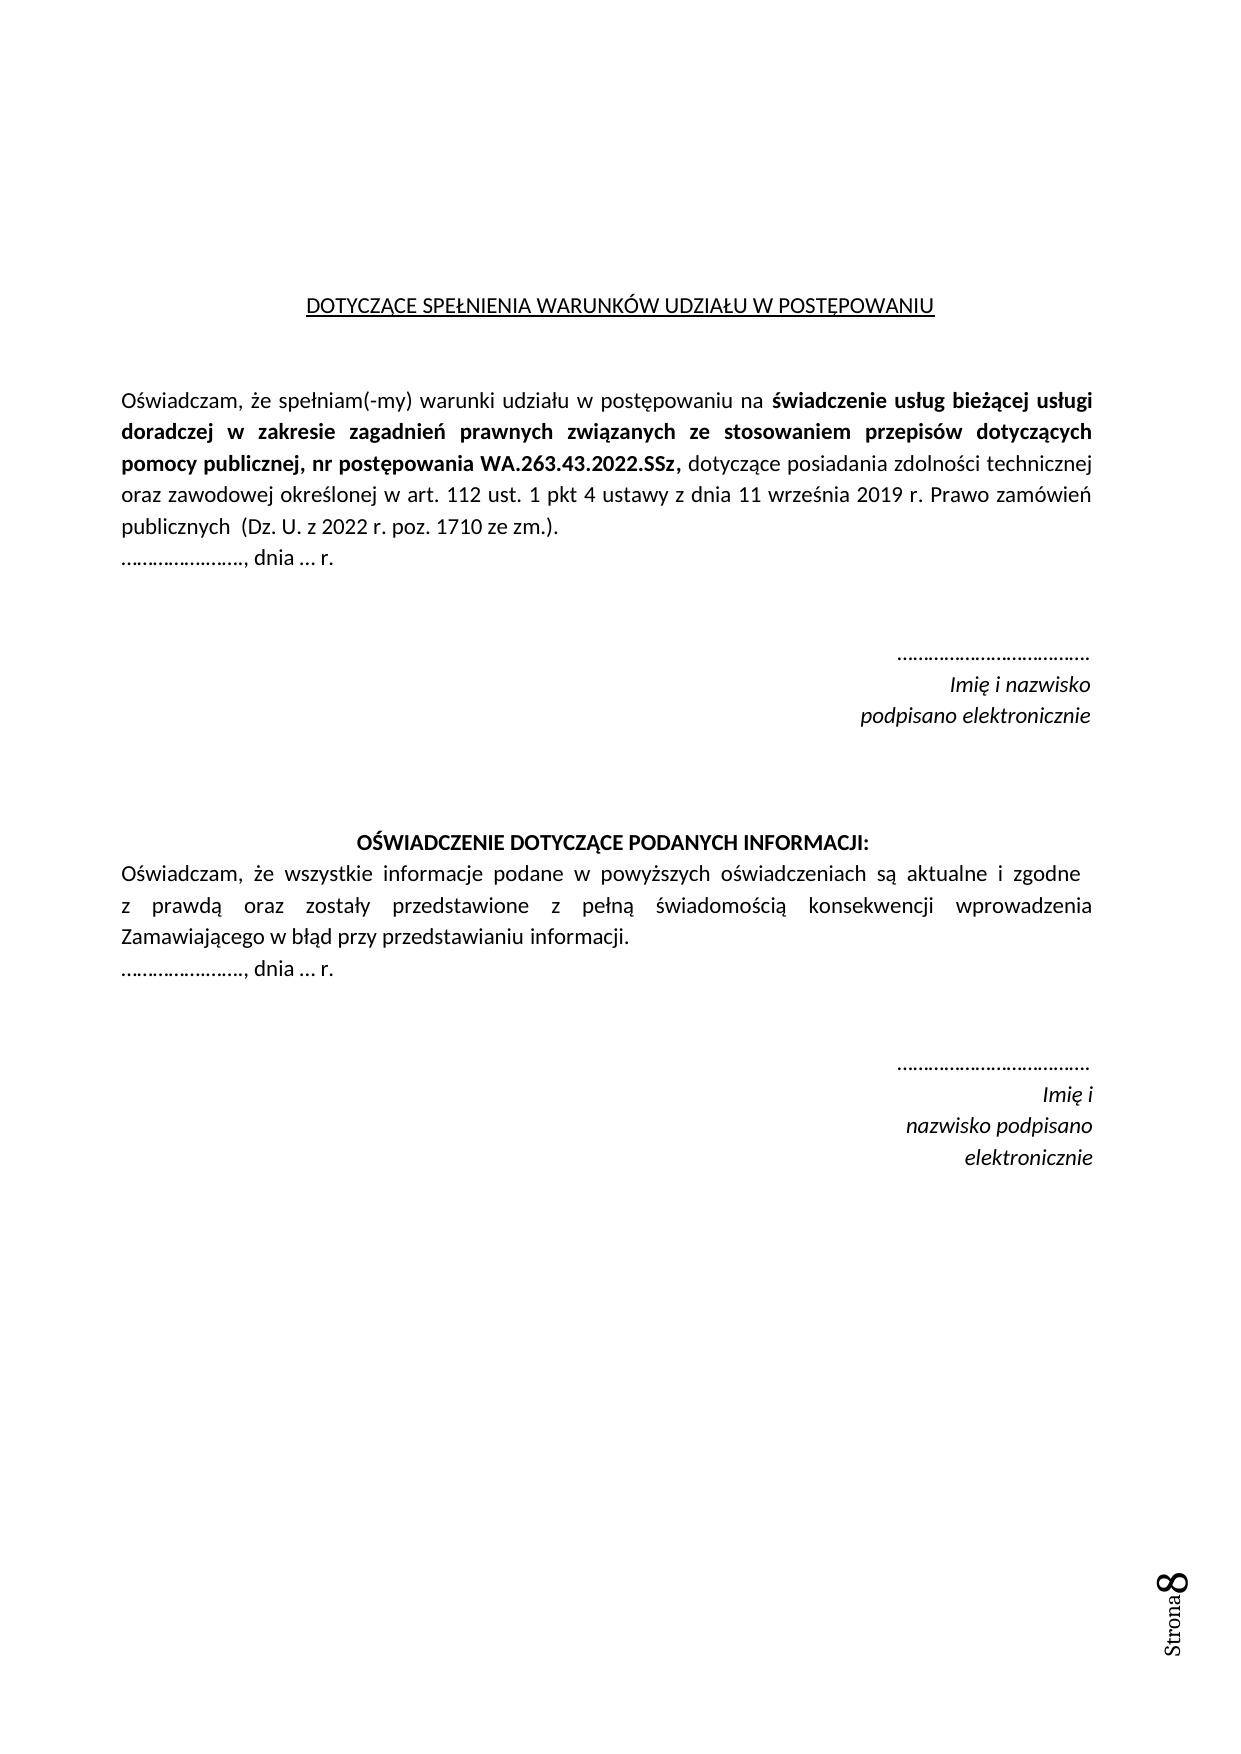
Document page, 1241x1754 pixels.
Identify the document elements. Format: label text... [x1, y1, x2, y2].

text Oświadczam, że wszystkie informacje podane w powyższych oświadczeniach są aktualne i zgodne z prawdą oraz zostały przedstawione z pełną świadomością konsekwencji wprowadzenia Zamawiającego w błąd przy przedstawianiu informacji. [121, 859, 1093, 950]
text …………….……., dnia … r. [121, 543, 1105, 572]
subtitle OŚWIADCZENIE DOTYCZĄCE PODANYCH INFORMACJI: [121, 828, 1105, 856]
text Imię i nazwisko [121, 670, 1093, 698]
text DOTYCZĄCE SPEŁNIENIA WARUNKÓW UDZIAŁU W POSTĘPOWANIU [199, 291, 1041, 319]
text ………………………………. [121, 1048, 1093, 1077]
text Imię i nazwisko podpisano elektronicznie [863, 1080, 1093, 1171]
text …………….……., dnia … r. [121, 954, 1105, 982]
text Oświadczam, że spełniam(-my) warunki udziału w postępowaniu na świadczenie usług bieżącej usługi doradczej w zakresie zagadnień prawnych związanych ze stosowaniem przepisów dotyczących pomocy publicznej, nr postępowania WA.263.43.2022.SSz, dotyczące posiadania zdolności technicznej oraz zawodowej określonej w art. 112 ust. 1 pkt 4 ustawy z dnia 11 września 2019 r. Prawo zamówień publicznych (Dz. U. z 2022 r. poz. 1710 ze zm.). [121, 386, 1093, 540]
text ………………………………. [121, 638, 1093, 666]
text podpisano elektronicznie [121, 701, 1093, 729]
